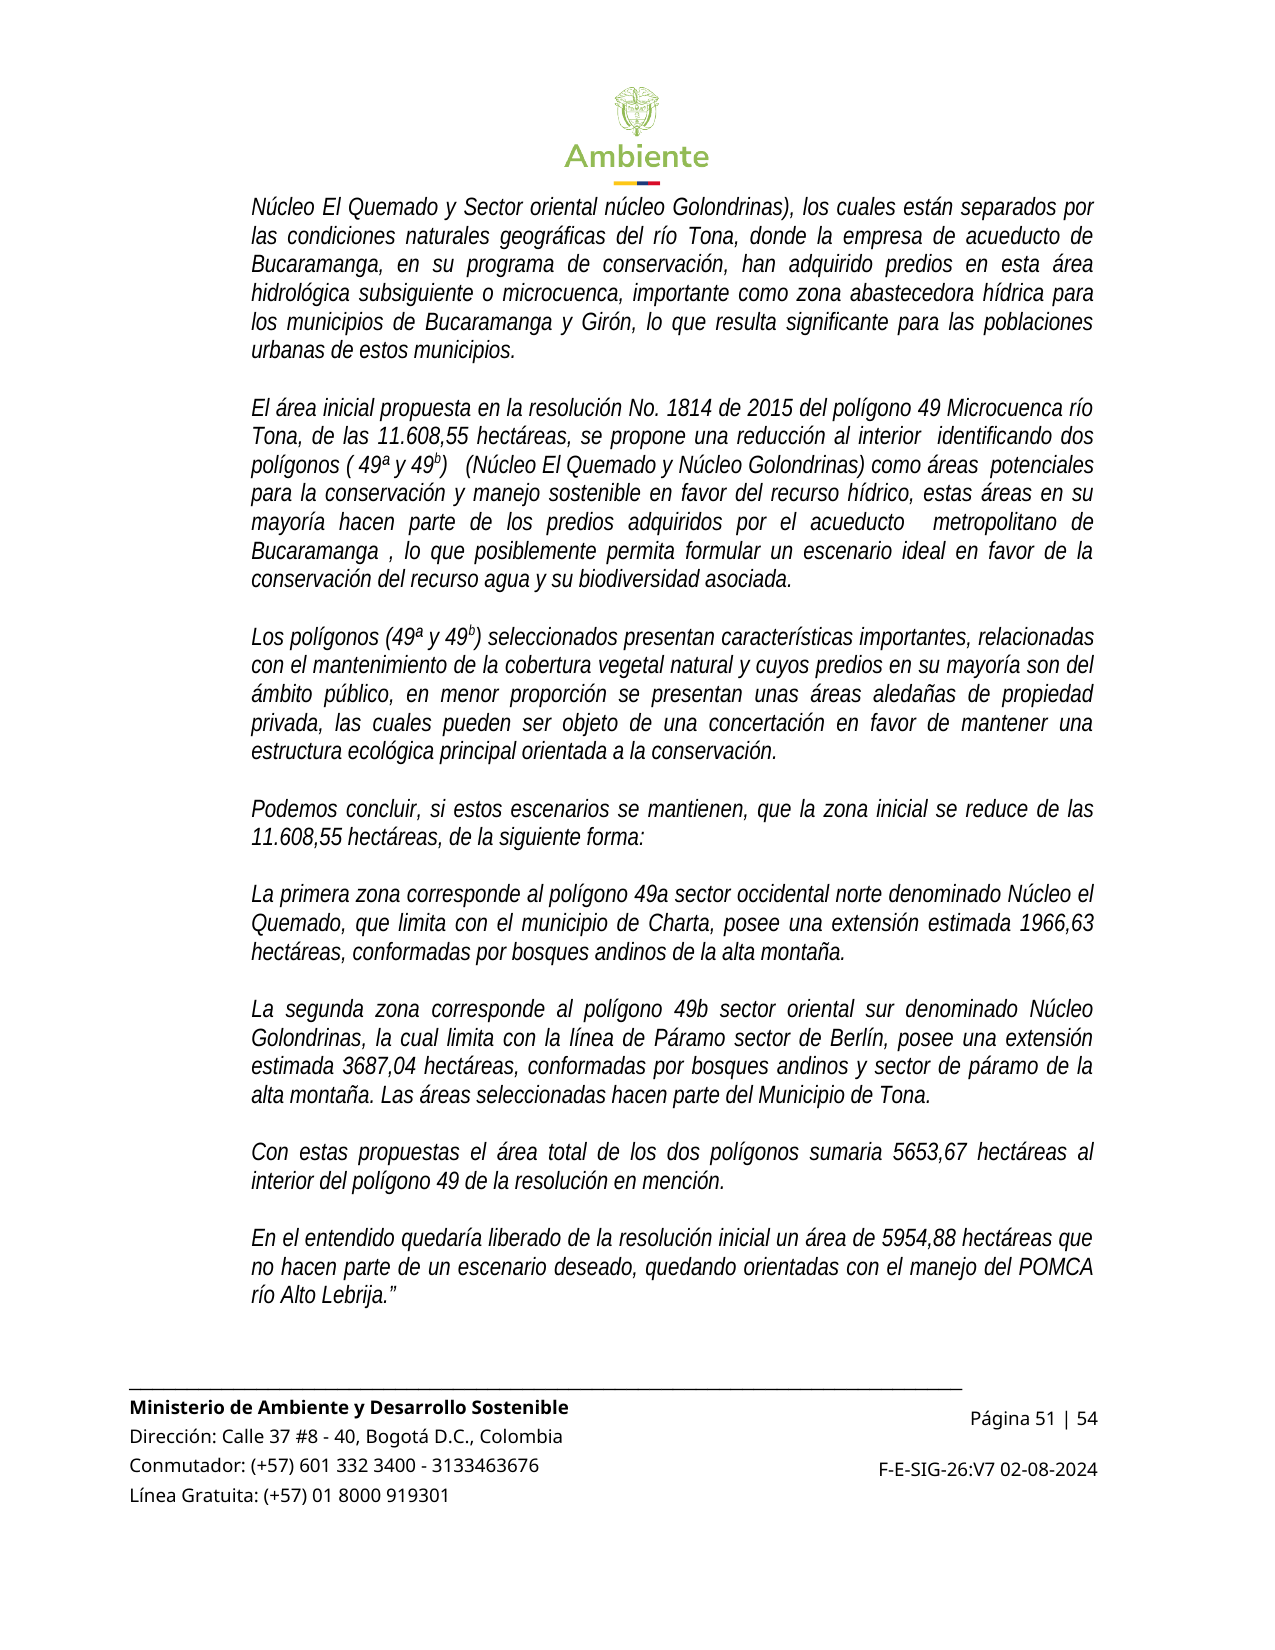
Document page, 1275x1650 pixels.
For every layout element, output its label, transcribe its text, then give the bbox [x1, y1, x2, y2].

text La primera zona corresponde al polígono 49a sector occidental norte denominado Núcleo el Quemado, que limita con el municipio de Charta, posee una extensión estimada 1966,63 hectáreas, conformadas por bosques andinos de la alta montaña. [251, 879, 1098, 965]
text Los polígonos (49ª y 49b) seleccionados presentan características importantes, relacionadas con el mantenimiento de la cobertura vegetal natural y cuyos predios en su mayoría son del ámbito público, en menor proporción se presentan unas áreas aledañas de propiedad privada, las cuales pueden ser objeto de una concertación en favor de mantener una estructura ecológica principal orientada a la conservación. [251, 622, 1098, 765]
picture [0, 2, 1273, 1650]
text En el entendido quedaría liberado de la resolución inicial un área de 5954,88 hectáreas que no hacen parte de un escenario deseado, quedando orientadas con el manejo del POMCA río Alto Lebrija.” [251, 1223, 1098, 1309]
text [251, 192, 1098, 364]
text La segunda zona corresponde al polígono 49b sector oriental sur denominado Núcleo Golondrinas, la cual limita con la línea de Páramo sector de Berlín, posee una extensión estimada 3687,04 hectáreas, conformadas por bosques andinos y sector de páramo de la alta montaña. Las áreas seleccionadas hacen parte del Municipio de Tona. [251, 994, 1098, 1109]
text Podemos concluir, si estos escenarios se mantienen, que la zona inicial se reduce de las 11.608,55 hectáreas, de la siguiente forma: [251, 793, 1098, 851]
text Con estas propuestas el área total de los dos polígonos sumaria 5653,67 hectáreas al interior del polígono 49 de la resolución en mención. [251, 1137, 1098, 1194]
text El área inicial propuesta en la resolución No. 1814 de 2015 del polígono 49 Microcuenca río Tona, de las 11.608,55 hectáreas, se propone una reducción al interior identificando dos polígonos ( 49ª y 49b) (Núcleo El Quemado y Núcleo Golondrinas) como áreas potenciales para la conservación y manejo sostenible en favor del recurso hídrico, estas áreas en su mayoría hacen parte de los predios adquiridos por el acueducto metropolitano de Bucaramanga , lo que posiblemente permita formular un escenario ideal en favor de la conservación del recurso agua y su biodiversidad asociada. [251, 392, 1098, 593]
